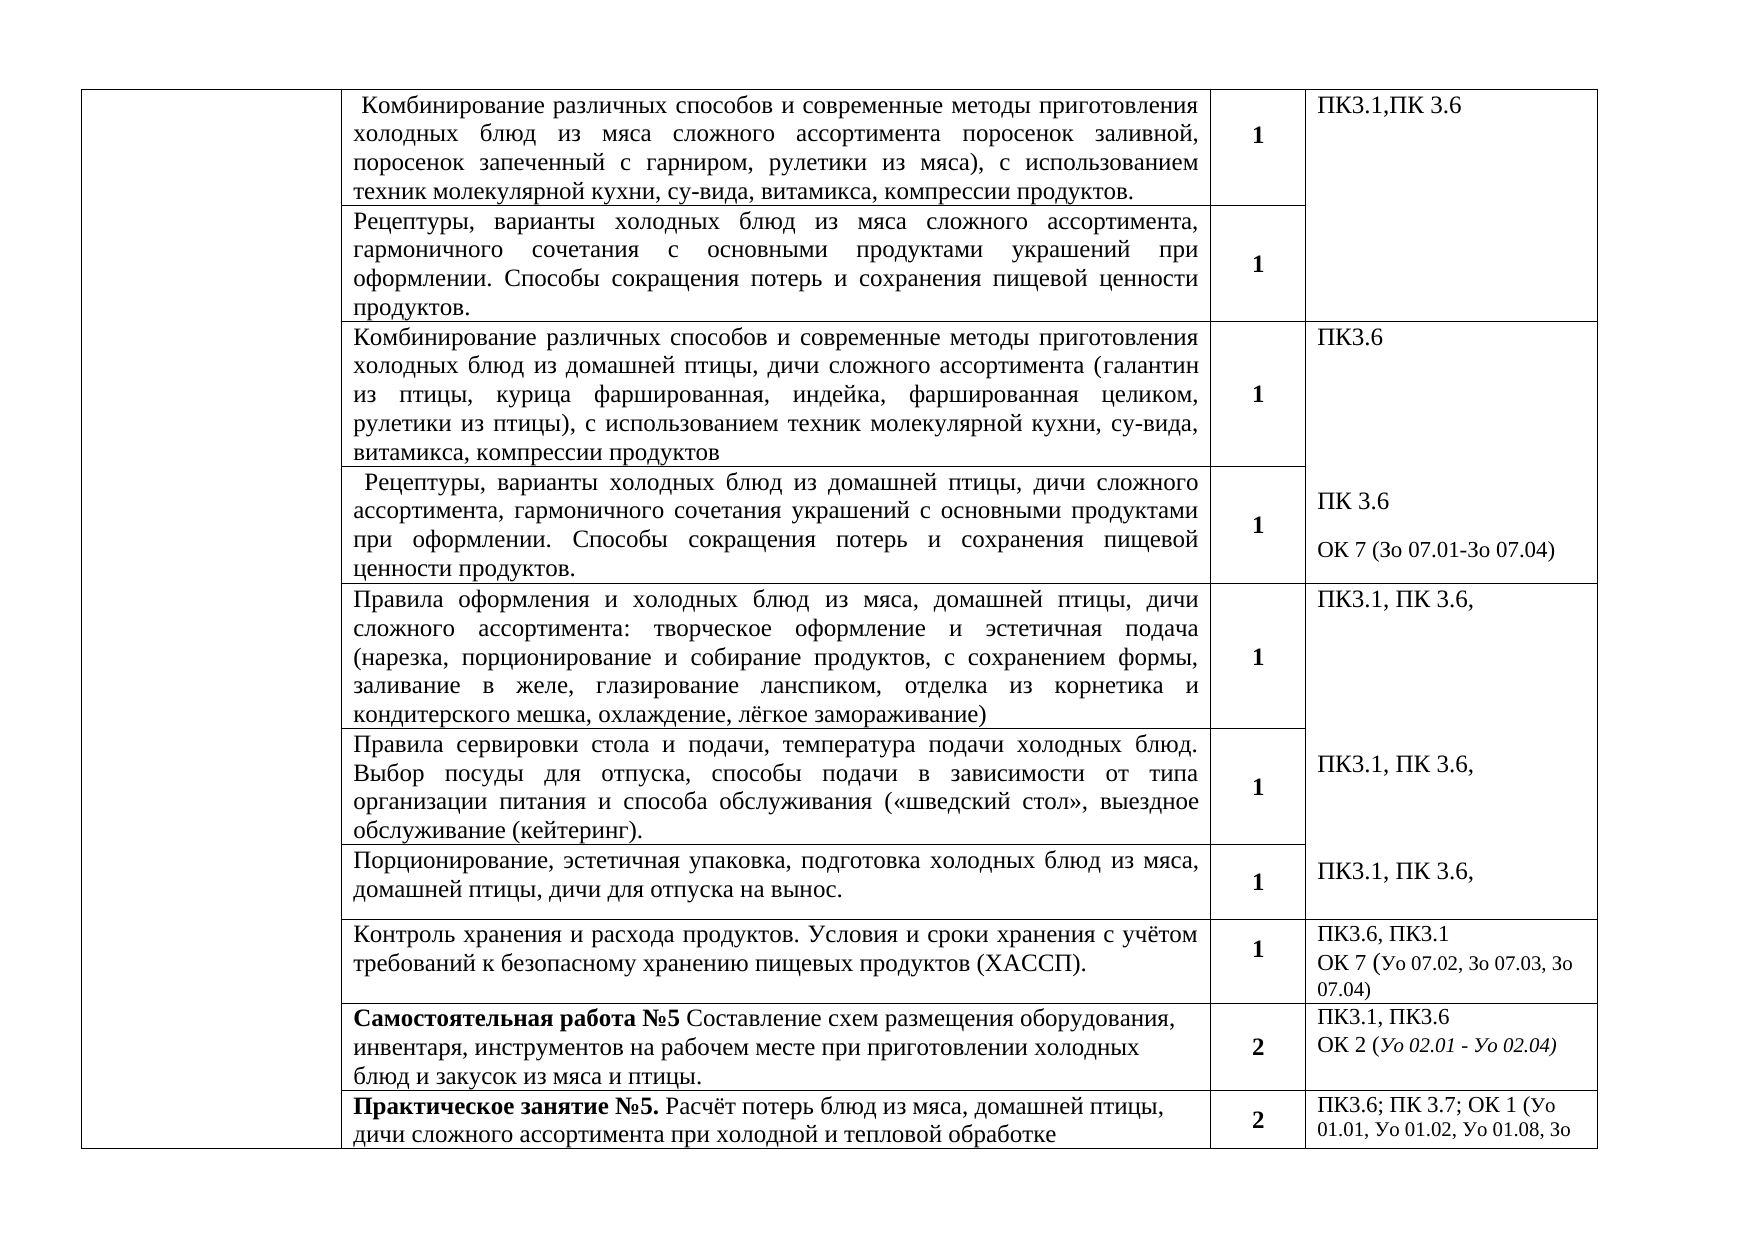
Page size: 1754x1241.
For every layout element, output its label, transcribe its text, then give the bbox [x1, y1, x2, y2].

table_cell 2 [1211, 1004, 1305, 1090]
table_cell 1 [1211, 920, 1305, 1002]
table_cell Правила сервировки стола и подачи, температура подачи холодных блюд. Выбор посуды для отпуска, способы подачи в зависимости от типа организации питания и способа обслуживания («шведский стол», выездное обслуживание (кейтеринг). [342, 729, 1210, 844]
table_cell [342, 1091, 1210, 1148]
table_cell 1 [1211, 90, 1305, 205]
table_cell 1 [1211, 467, 1305, 583]
table_cell Самостоятельная работа №5 Составление схем размещения оборудования, инвентаря, инструментов на рабочем месте при приготовлении холодных блюд и закусок из мяса и птицы. [342, 1004, 1210, 1090]
table_cell 1 [1211, 729, 1305, 844]
table_cell Контроль хранения и расхода продуктов. Условия и сроки хранения с учётом требований к безопасному хранению пищевых продуктов (ХАССП). [342, 920, 1210, 1002]
table_cell ПК3.6, ПК3.1 ОК 7 (Уо 07.02, Зо 07.03, Зо 07.04) [1306, 920, 1597, 1002]
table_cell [1306, 1091, 1597, 1148]
table_cell Рецептуры, варианты холодных блюд из домашней птицы, дичи сложного ассортимента, гармоничного сочетания украшений с основными продуктами при оформлении. Способы сокращения потерь и сохранения пищевой ценности продуктов. [342, 467, 1210, 583]
table_cell 2 [1211, 1091, 1305, 1148]
table_cell Комбинирование различных способов и современные методы приготовления холодных блюд из домашней птицы, дичи сложного ассортимента (галантин из птицы, курица фаршированная, индейка, фаршированная целиком, рулетики из птицы), с использованием техник молекулярной кухни, су-вида, витамикса, компрессии продуктов [342, 322, 1210, 466]
table_cell Правила оформления и холодных блюд из мяса, домашней птицы, дичи сложного ассортимента: творческое оформление и эстетичная подача (нарезка, порционирование и собирание продуктов, с сохранением формы, заливание в желе, глазирование ланспиком, отделка из корнетика и кондитерского мешка, охлаждение, лёгкое замораживание) [342, 584, 1210, 728]
table_cell ПК3.6 ПК 3.6 ОК 7 (Зо 07.01-Зо 07.04) [1306, 322, 1597, 583]
table_cell ПК3.1,ПК 3.6 [1306, 90, 1597, 321]
table_cell Комбинирование различных способов и современные методы приготовления холодных блюд из мяса сложного ассортимента поросенок заливной, поросенок запеченный с гарниром, рулетики из мяса), с использованием техник молекулярной кухни, су-вида, витамикса, компрессии продуктов. [342, 90, 1210, 205]
table_cell 1 [1211, 206, 1305, 321]
table_cell Порционирование, эстетичная упаковка, подготовка холодных блюд из мяса, домашней птицы, дичи для отпуска на вынос. [342, 845, 1210, 918]
table_cell 1 [1211, 584, 1305, 728]
table_cell Рецептуры, варианты холодных блюд из мяса сложного ассортимента, гармоничного сочетания с основными продуктами украшений при оформлении. Способы сокращения потерь и сохранения пищевой ценности продуктов. [342, 206, 1210, 321]
table_cell 1 [1211, 845, 1305, 918]
table_cell ПК3.1, ПК3.6 ОК 2 (Уо 02.01 - Уо 02.04) [1306, 1004, 1597, 1090]
table_cell ПК3.1, ПК 3.6, ПК3.1, ПК 3.6, ПК3.1, ПК 3.6, [1306, 584, 1597, 918]
table_cell 1 [1211, 322, 1305, 466]
